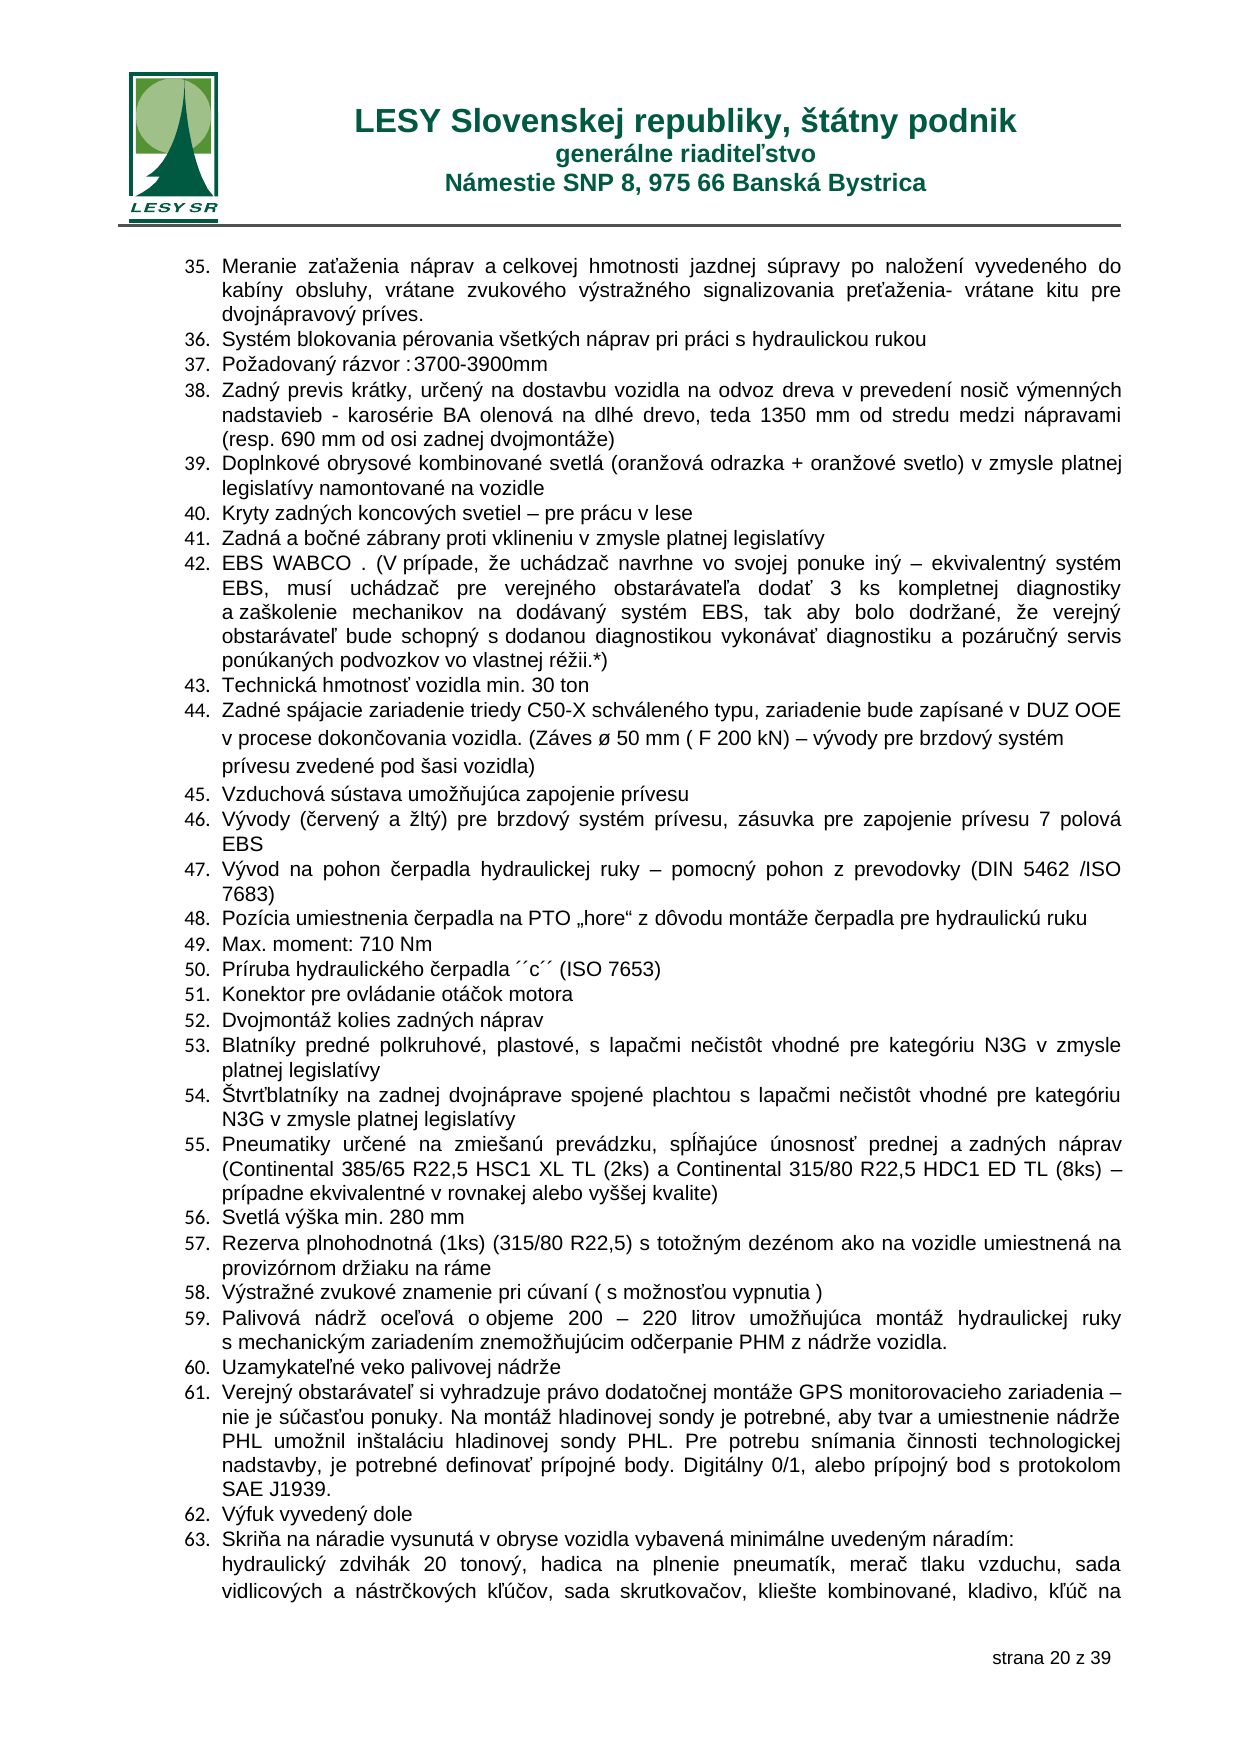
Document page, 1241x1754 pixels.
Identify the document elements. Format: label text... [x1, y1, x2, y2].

list Zadné spájacie zariadenie triedy C50-X schváleného typu, zariadenie bude zapísané v DUZ OOE v procese dokončovania vozidla. (Záves ø 50 mm ( F 200 kN) – vývody pre brzdový systém prívesu zvedené pod šasi vozidla) [184, 697, 1122, 778]
list Požadovaný rázvor : 3700-3900mm [184, 352, 1122, 377]
list Technická hmotnosť vozidla min. 30 ton [184, 672, 1122, 697]
list Pneumatiky určené na zmiešanú prevádzku, spĺňajúce únosnosť prednej a zadných náprav (Continental 385/65 R22,5 HSC1 XL TL (2ks) a Continental 315/80 R22,5 HDC1 ED TL (8ks) – prípadne ekvivalentné v rovnakej alebo vyššej kvalite) [184, 1131, 1122, 1204]
list Výfuk vyvedený dole [184, 1501, 1122, 1526]
list Systém blokovania pérovania všetkých náprav pri práci s hydraulickou rukou [184, 326, 1122, 352]
list Zadný previs krátky, určený na dostavbu vozidla na odvoz dreva v prevedení nosič výmenných nadstavieb - karosérie BA olenová na dlhé drevo, teda 1350 mm od stredu medzi nápravami (resp. 690 mm od osi zadnej dvojmontáže) [184, 377, 1122, 450]
list Vývod na pohon čerpadla hydraulickej ruky – pomocný pohon z prevodovky (DIN 5462 /ISO 7683) [184, 856, 1122, 905]
list Max. moment: 710 Nm [184, 931, 1122, 956]
list Svetlá výška min. 280 mm [184, 1204, 1122, 1230]
list Verejný obstarávateľ si vyhradzuje právo dodatočnej montáže GPS monitorovacieho zariadenia – nie je súčasťou ponuky. Na montáž hladinovej sondy je potrebné, aby tvar a umiestnenie nádrže PHL umožnil inštaláciu hladinovej sondy PHL. Pre potrebu snímania činnosti technologickej nadstavby, je potrebné definovať prípojné body. Digitálny 0/1, alebo prípojný bod s protokolom SAE J1939. [184, 1379, 1122, 1501]
list Kryty zadných koncových svetiel – pre prácu v lese [184, 500, 1122, 525]
list EBS WABCO . (V prípade, že uchádzač navrhne vo svojej ponuke iný – ekvivalentný systém EBS, musí uchádzač pre verejného obstarávateľa dodať 3 ks kompletnej diagnostiky a zaškolenie mechanikov na dodávaný systém EBS, tak aby bolo dodržané, že verejný obstarávateľ bude schopný s dodanou diagnostikou vykonávať diagnostiku a pozáručný servis ponúkaných podvozkov vo vlastnej réžii.*) [184, 551, 1122, 672]
list Palivová nádrž oceľová o objeme 200 – 220 litrov umožňujúca montáž hydraulickej ruky s mechanickým zariadením znemožňujúcim odčerpanie PHM z nádrže vozidla. [184, 1305, 1122, 1354]
list Doplnkové obrysové kombinované svetlá (oranžová odrazka + oranžové svetlo) v zmysle platnej legislatívy namontované na vozidle [184, 450, 1122, 500]
list Príruba hydraulického čerpadla ´´c´´ (ISO 7653) [184, 956, 1122, 982]
list Meranie zaťaženia náprav a celkovej hmotnosti jazdnej súpravy po naložení vyvedeného do kabíny obsluhy, vrátane zvukového výstražného signalizovania preťaženia- vrátane kitu pre dvojnápravový príves. [184, 253, 1122, 326]
list Rezerva plnohodnotná (1ks) (315/80 R22,5) s totožným dezénom ako na vozidle umiestnená na provizórnom držiaku na ráme [184, 1230, 1122, 1279]
list Pozícia umiestnenia čerpadla na PTO „hore“ z dôvodu montáže čerpadla pre hydraulickú ruku [184, 905, 1122, 931]
list Uzamykateľné veko palivovej nádrže [184, 1354, 1122, 1379]
list Vývody (červený a žltý) pre brzdový systém prívesu, zásuvka pre zapojenie prívesu 7 polová EBS [184, 807, 1122, 856]
list Dvojmontáž kolies zadných náprav [184, 1007, 1122, 1032]
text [222, 1552, 1122, 1603]
list Výstražné zvukové znamenie pri cúvaní ( s možnosťou vypnutia ) [184, 1279, 1122, 1305]
list Blatníky predné polkruhové, plastové, s lapačmi nečistôt vhodné pre kategóriu N3G v zmysle platnej legislatívy [184, 1032, 1122, 1082]
list Konektor pre ovládanie otáčok motora [184, 982, 1122, 1007]
list Zadná a bočné zábrany proti vklineniu v zmysle platnej legislatívy [184, 525, 1122, 551]
list Skriňa na náradie vysunutá v obryse vozidla vybavená minimálne uvedeným náradím: [184, 1526, 1122, 1552]
list Štvrťblatníky na zadnej dvojnáprave spojené plachtou s lapačmi nečistôt vhodné pre kategóriu N3G v zmysle platnej legislatívy [184, 1082, 1122, 1131]
list Vzduchová sústava umožňujúca zapojenie prívesu [184, 781, 1122, 807]
